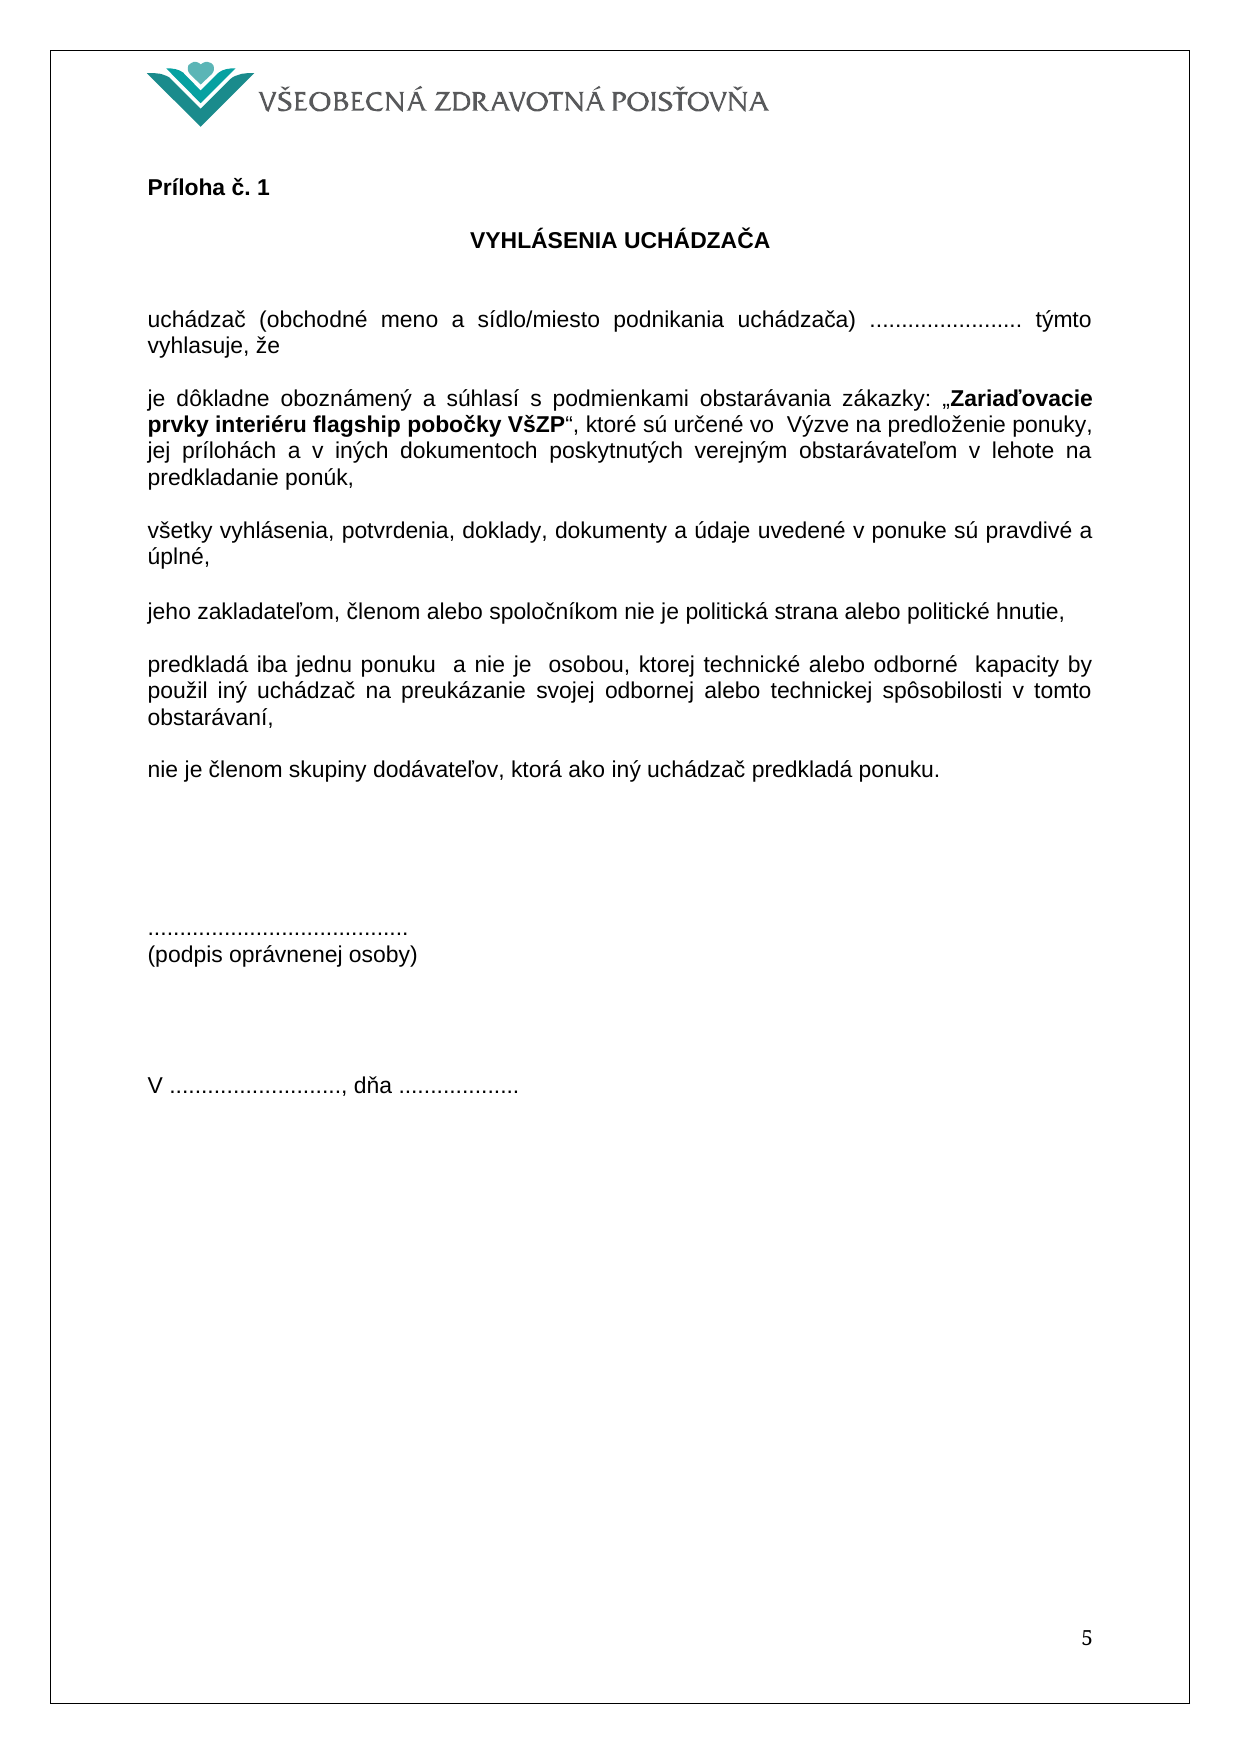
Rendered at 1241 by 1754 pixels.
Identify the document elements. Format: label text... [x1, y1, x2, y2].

text je dôkladne oboznámený a súhlasí s podmienkami obstarávania zákazky: „Zariaďovacie prvky interiéru flagship pobočky VšZP“, ktoré sú určené vo Výzve na predloženie ponuky, jej prílohách a v iných dokumentoch poskytnutých verejným obstarávateľom v lehote na predkladanie ponúk, [147, 385, 1093, 490]
text jeho zakladateľom, členom alebo spoločníkom nie je politická strana alebo politické hnutie, [147, 598, 1093, 624]
text VYHLÁSENIA UCHÁDZAČA [147, 227, 1093, 253]
text nie je členom skupiny dodávateľov, ktorá ako iný uchádzač predkladá ponuku. [147, 756, 1093, 782]
text Príloha č. 1 [147, 174, 1093, 200]
text všetky vyhlásenia, potvrdenia, doklady, dokumenty a údaje uvedené v ponuke sú pravdivé a úplné, [147, 517, 1093, 569]
text predkladá iba jednu ponuku a nie je osobou, ktorej technické alebo odborné kapacity by použil iný uchádzač na preukázanie svojej odbornej alebo technickej spôsobilosti v tomto obstarávaní, [147, 651, 1093, 730]
text uchádzač (obchodné meno a sídlo/miesto podnikania uchádzača) ........................ týmto vyhlasuje, že [147, 306, 1093, 358]
text V ..........................., dňa ................... [147, 1072, 1093, 1099]
text (podpis oprávnenej osoby) [147, 941, 1093, 967]
text ......................................... [147, 914, 1093, 941]
